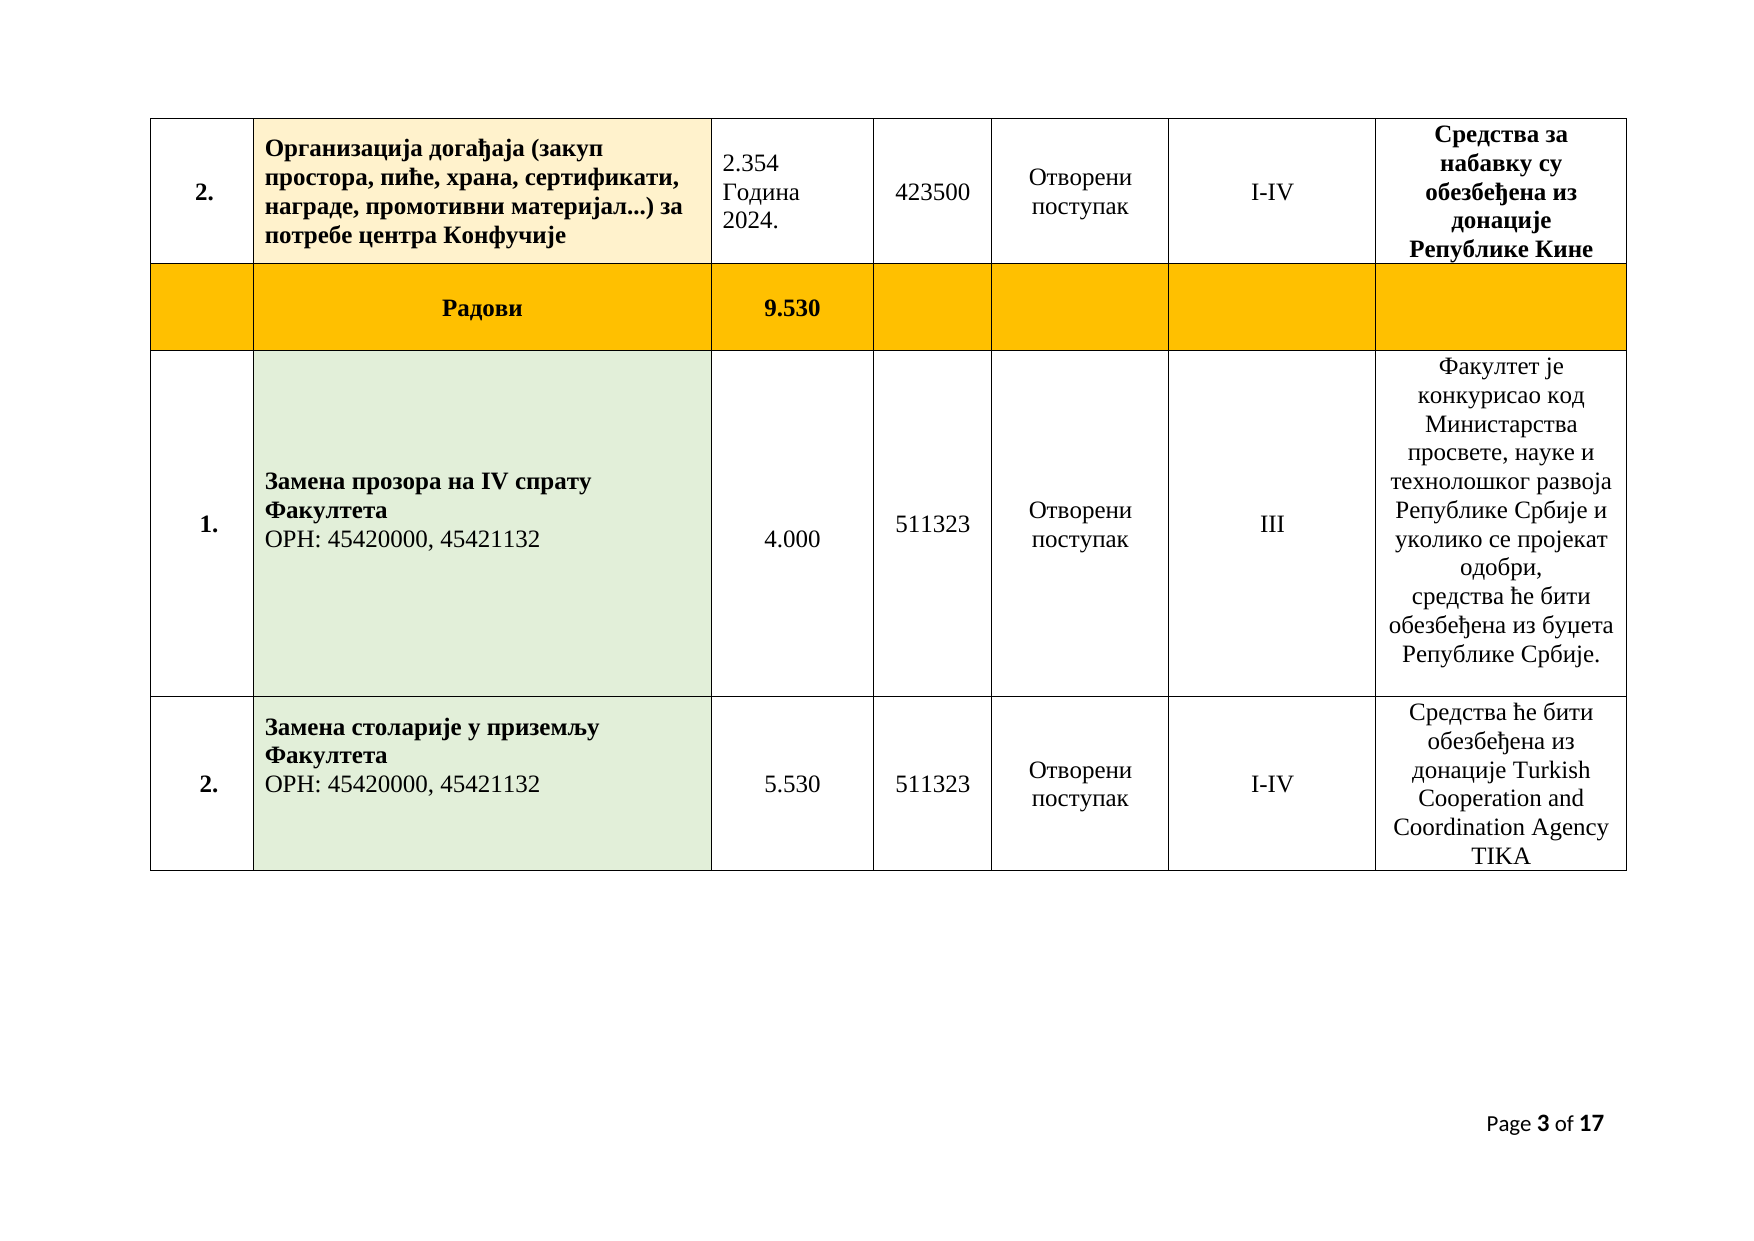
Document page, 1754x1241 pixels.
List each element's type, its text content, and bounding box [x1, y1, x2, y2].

table_cell 511323 [874, 697, 991, 870]
table_cell III [1169, 351, 1375, 696]
table_cell [874, 264, 991, 350]
table_cell Факултет је конкурисао код Министарства просвете, науке и технолошког развоја Републике Србије и уколико се пројекат одобри, средства ће бити обезбеђена из буџета Републике Србије. [1376, 351, 1626, 696]
table_cell Отворени поступак [992, 119, 1168, 263]
table_cell Организација догађаја (закуп простора, пиће, храна, сертификати, награде, промотивни материјал...) за потребе центра Конфучије [254, 119, 711, 263]
table_cell [151, 351, 253, 696]
table_cell [151, 119, 253, 263]
table_cell Средства ће бити обезбеђена из донације Turkish Cooperation and Coordination Agency TIKA [1376, 697, 1626, 870]
table_cell I-IV [1169, 119, 1375, 263]
table_cell [992, 264, 1168, 350]
table_cell [151, 264, 253, 350]
table_cell I-IV [1169, 697, 1375, 870]
table_cell 2.354 Година 2024. [712, 119, 873, 263]
table_cell 511323 [874, 351, 991, 696]
table_cell [151, 697, 253, 870]
table_cell Радови [254, 264, 711, 350]
table_cell Замена прозора на IV спрату Факултета OРН: 45420000, 45421132 [254, 351, 711, 696]
table_cell [1376, 264, 1626, 350]
table_cell 5.530 [712, 697, 873, 870]
table_cell Отворени поступак [992, 351, 1168, 696]
table_cell Отворени поступак [992, 697, 1168, 870]
table_cell [1169, 264, 1375, 350]
table_cell Средства за набавку су обезбеђена из донације Републике Кине [1376, 119, 1626, 263]
table_cell 9.530 [712, 264, 873, 350]
table_cell 423500 [874, 119, 991, 263]
table_cell 4.000 [712, 351, 873, 696]
table_cell Замена столарије у приземљу Факултета OРН: 45420000, 45421132 [254, 697, 711, 870]
